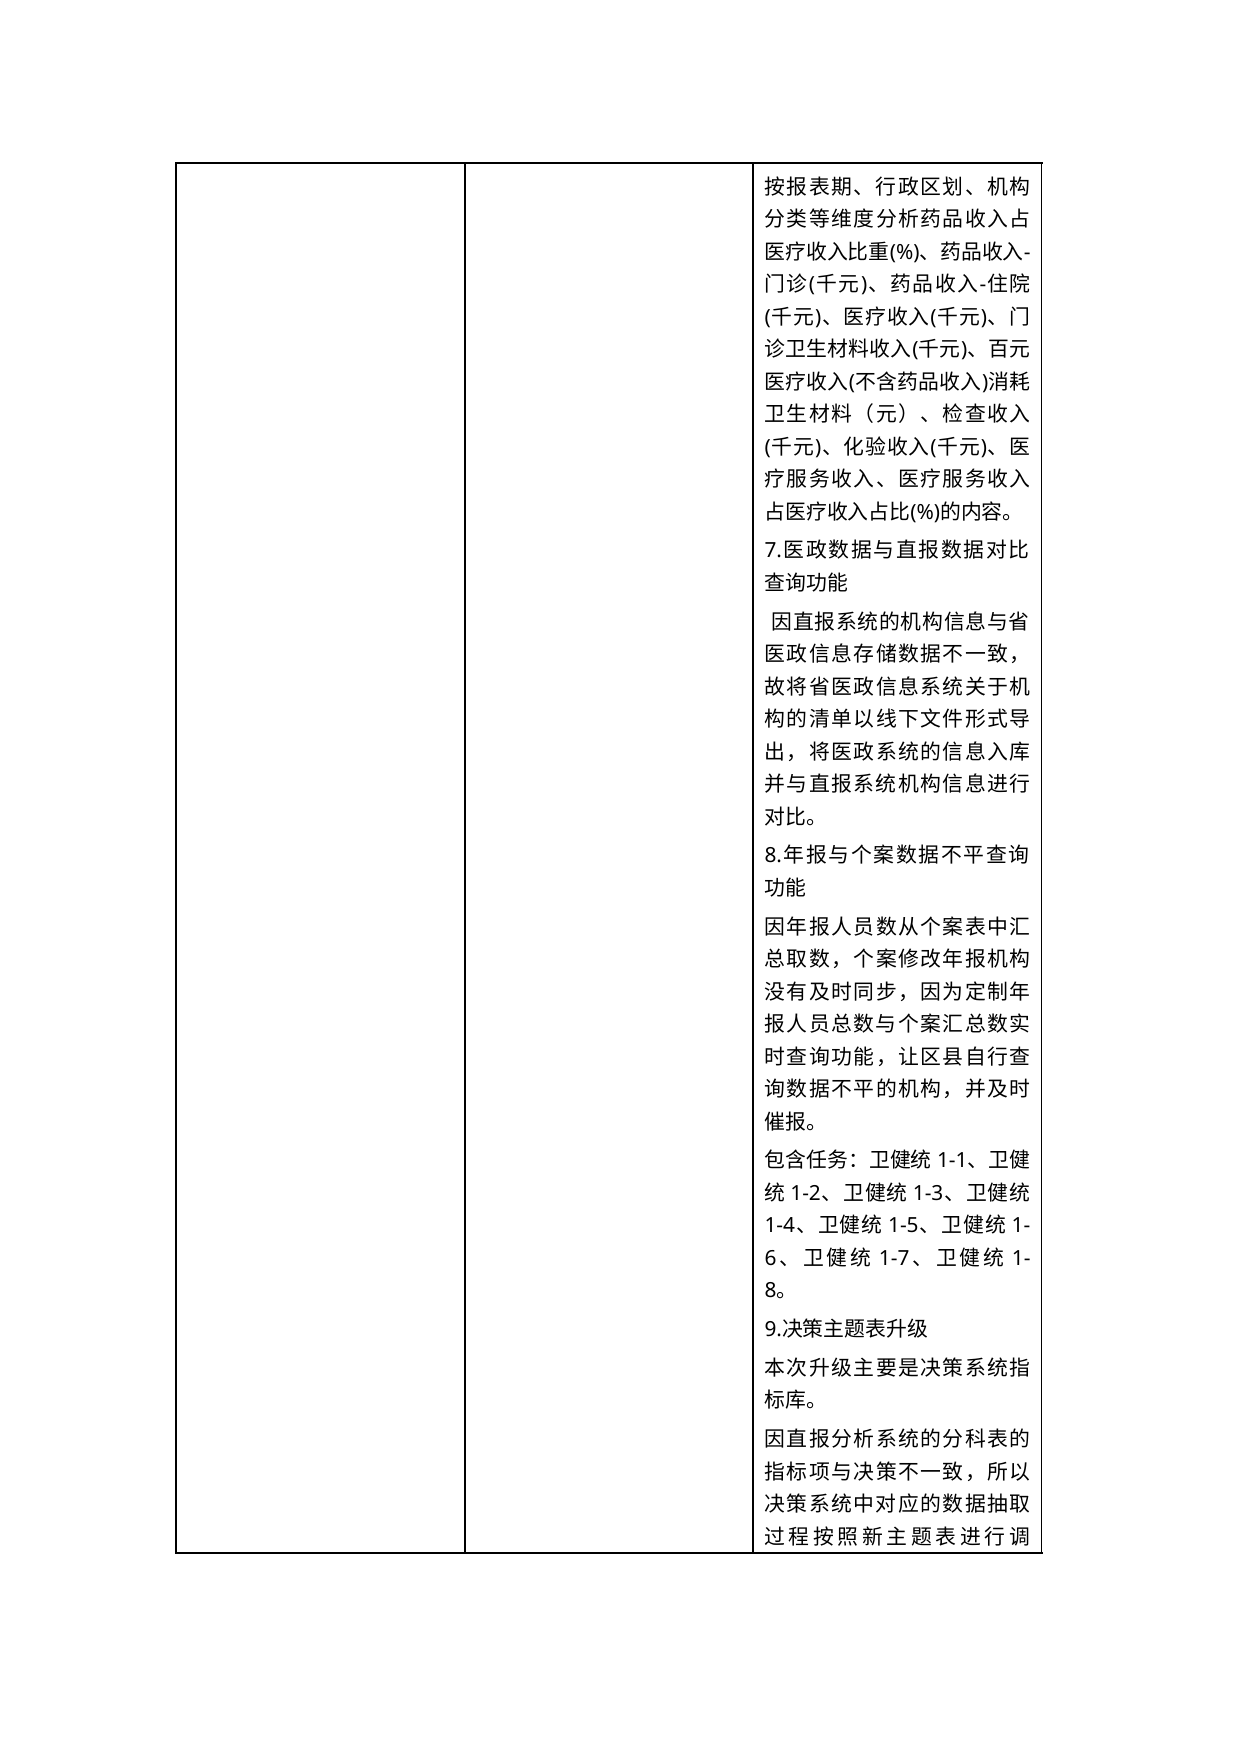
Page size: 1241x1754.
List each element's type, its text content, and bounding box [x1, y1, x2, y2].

table_cell 1 [177, 164, 464, 1552]
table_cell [754, 164, 1041, 1552]
table_cell [466, 164, 752, 1552]
